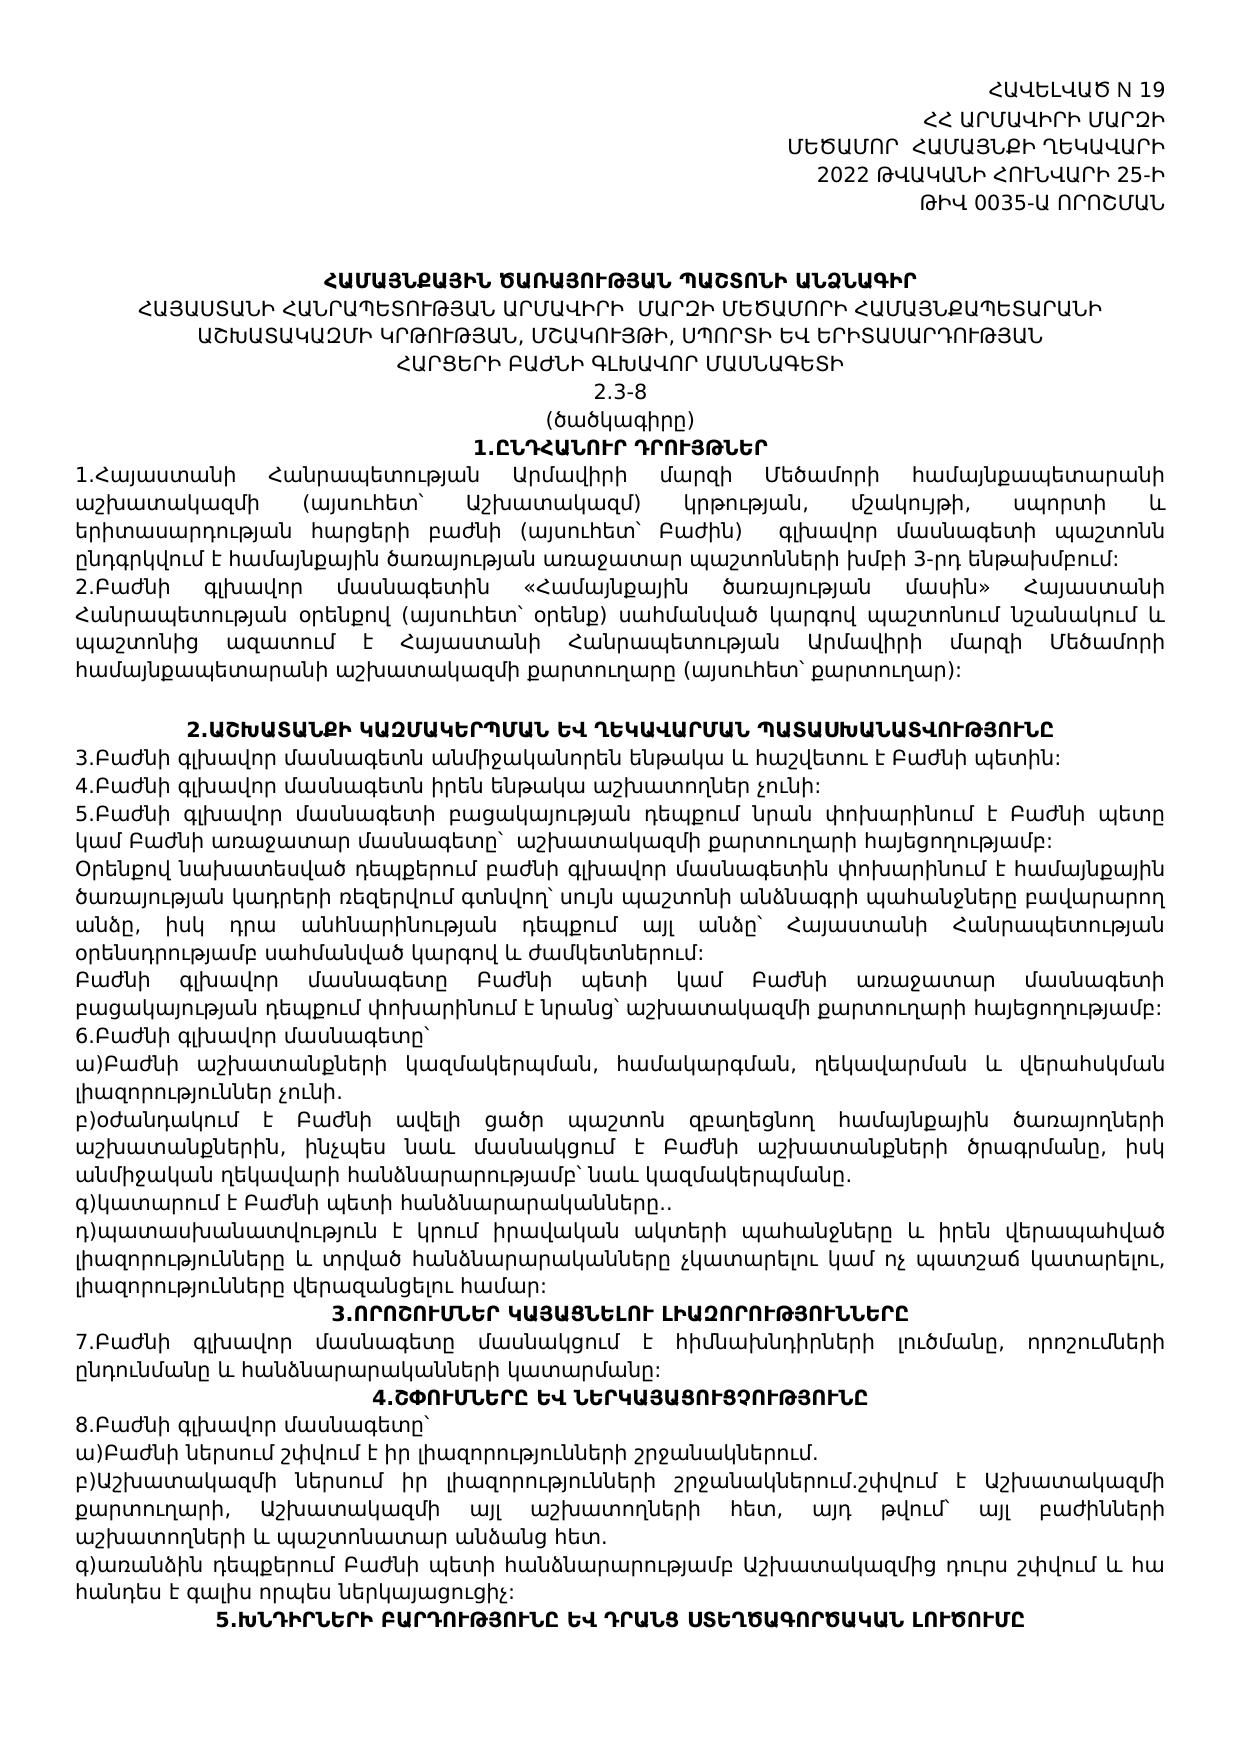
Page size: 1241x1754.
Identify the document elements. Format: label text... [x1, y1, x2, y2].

text ա)Բաժնի աշխատանքների կազմակերպման, համակարգման, ղեկավարման և վերահսկման լիազորություններ չունի. [75, 1052, 1165, 1104]
text 2022 ԹՎԱԿԱՆԻ ՀՈՒՆՎԱՐԻ 25-Ի [517, 163, 1165, 187]
text գ)կատարում է Բաժնի պետի հանձնարարականները.. [75, 1191, 1165, 1215]
text 7.Բաժնի գլխավոր մասնագետը մասնակցում է հիմնախնդիրների լուծմանը, որոշումների ընդունմանը և հանձնարարականների կատարմանը: [75, 1330, 1165, 1382]
text 3.ՈՐՈՇՈՒՄՆԵՐ ԿԱՅԱՑՆԵԼՈՒ ԼԻԱԶՈՐՈՒԹՅՈՒՆՆԵՐԸ [75, 1302, 1165, 1327]
text 2.ԱՇԽԱՏԱՆՔԻ ԿԱԶՄԱԿԵՐՊՄԱՆ ԵՎ ՂԵԿԱՎԱՐՄԱՆ ՊԱՏԱՍԽԱՆԱՏՎՈՒԹՅՈՒՆԸ [75, 718, 1165, 742]
text գ)առանձին դեպքերում Բաժնի պետի հանձնարարությամբ Աշխատակազմից դուրս շփվում և հա հանդես է գալիս որպես ներկայացուցիչ: [75, 1553, 1165, 1605]
text ՀԱՄԱՅՆՔԱՅԻՆ ԾԱՌԱՅՈՒԹՅԱՆ ՊԱՇՏՈՆԻ ԱՆՁՆԱԳԻՐ [75, 269, 1165, 293]
text ՀՀ ԱՐՄԱՎԻՐԻ ՄԱՐԶԻ [591, 108, 1165, 132]
text 5.ԽՆԴԻՐՆԵՐԻ ԲԱՐԴՈՒԹՅՈՒՆԸ ԵՎ ԴՐԱՆՑ ՍՏԵՂԾԱԳՈՐԾԱԿԱՆ ԼՈՒԾՈՒՄԸ [75, 1608, 1165, 1632]
text 4.Բաժնի գլխավոր մասնագետն իրեն ենթակա աշխատողներ չունի: [75, 774, 1165, 798]
text ԹԻՎ 0035-Ա ՈՐՈՇՄԱՆ [517, 191, 1165, 215]
text ՄԵԾԱՄՈՐ ՀԱՄԱՅՆՔԻ ՂԵԿԱՎԱՐԻ [591, 135, 1165, 160]
text 8.Բաժնի գլխավոր մասնագետը՝ [75, 1413, 1165, 1438]
text Օրենքով նախատեսված դեպքերում բաժնի գլխավոր մասնագետին փոխարինում է համայնքային ծառայության կադրերի ռեզերվում գտնվող՝ սույն պաշտոնի անձնագրի պահանջները բավարարող անձը, իսկ դրա անհնարինության դեպքում այլ անձը՝ Հայաստանի Հանրապետության օրենսդրությամբ սահմանված կարգով և ժամկետներում: [75, 857, 1165, 965]
text 3.Բաժնի գլխավոր մասնագետն անմիջականորեն ենթակա և հաշվետու է Բաժնի պետին: [75, 746, 1165, 770]
text դ)պատասխանատվություն է կրում իրավական ակտերի պահանջները և իրեն վերապահված լիազորությունները և տրված հանձնարարականները չկատարելու կամ ոչ պատշաճ կատարելու, լիազորությունները վերազանցելու համար: [75, 1219, 1165, 1299]
text 5.Բաժնի գլխավոր մասնագետի բացակայության դեպքում նրան փոխարինում է Բաժնի պետը կամ Բաժնի առաջատար մասնագետը՝ աշխատակազմի քարտուղարի հայեցողությամբ: [75, 802, 1165, 854]
text 2.Բաժնի գլխավոր մասնագետին «Համայնքային ծառայության մասին» Հայաստանի Հանրապետության օրենքով (այսուհետ՝ օրենք) սահմանված կարգով պաշտոնում նշանակում և պաշտոնից ազատում է Հայաստանի Հանրապետության Արմավիրի մարզի Մեծամորի համայնքապետարանի աշխատակազմի քարտուղարը (այսուհետ՝ քարտուղար): [75, 575, 1165, 682]
text 1.ԸՆԴՀԱՆՈՒՐ ԴՐՈՒՅԹՆԵՐ [75, 436, 1165, 460]
text բ)օժանդակում է Բաժնի ավելի ցածր պաշտոն զբաղեցնող համայնքային ծառայողների աշխատանքներին, ինչպես նաև մասնակցում է Բաժնի աշխատանքների ծրագրմանը, իսկ անմիջական ղեկավարի հանձնարարությամբ՝ նաև կազմակերպմանը. [75, 1108, 1165, 1187]
text 6.Բաժնի գլխավոր մասնագետը՝ [75, 1024, 1165, 1048]
text ՀԱՐՑԵՐԻ ԲԱԺՆԻ ԳԼԽԱՎՈՐ ՄԱՍՆԱԳԵՏԻ [75, 352, 1165, 377]
text ՀԱՅԱՍՏԱՆԻ ՀԱՆՐԱՊԵՏՈՒԹՅԱՆ ԱՐՄԱՎԻՐԻ ՄԱՐԶԻ ՄԵԾԱՄՈՐԻ ՀԱՄԱՅՆՔԱՊԵՏԱՐԱՆԻ ԱՇԽԱՏԱԿԱԶՄԻ ԿՐԹՈՒԹՅԱՆ, ՄՇԱԿՈՒՅԹԻ, ՍՊՈՐՏԻ ԵՎ ԵՐԻՏԱՍԱՐԴՈՒԹՅԱՆ [75, 297, 1165, 349]
text բ)Աշխատակազմի ներսում իր լիազորությունների շրջանակներում.շփվում է Աշխատակազմի քարտուղարի, Աշխատակազմի այլ աշխատողների հետ, այդ թվում՝ այլ բաժինների աշխատողների և պաշտոնատար անձանց հետ. [75, 1469, 1165, 1549]
text 4.ՇՓՈՒՄՆԵՐԸ ԵՎ ՆԵՐԿԱՅԱՑՈՒՑՉՈՒԹՅՈՒՆԸ [75, 1386, 1165, 1410]
text ՀԱՎԵԼՎԱԾ N 19 [591, 75, 1165, 103]
text 2.3-8 [75, 380, 1165, 404]
text ա)Բաժնի ներսում շփվում է իր լիազորությունների շրջանակներում. [75, 1441, 1165, 1466]
text Բաժնի գլխավոր մասնագետը Բաժնի պետի կամ Բաժնի առաջատար մասնագետի բացակայության դեպքում փոխարինում է նրանց՝ աշխատակազմի քարտուղարի հայեցողությամբ: [75, 968, 1165, 1021]
text 1.Հայաստանի Հանրապետության Արմավիրի մարզի Մեծամորի համայնքապետարանի աշխատակազմի (այսուհետ՝ Աշխատակազմ) կրթության, մշակույթի, սպորտի և երիտասարդության հարցերի բաժնի (այսուհետ՝ Բաժին) գլխավոր մասնագետի պաշտոնն ընդգրկվում է համայնքային ծառայության առաջատար պաշտոնների խմբի 3-րդ ենթախմբում: [75, 463, 1165, 571]
text (ծածկագիրը) [75, 408, 1165, 432]
